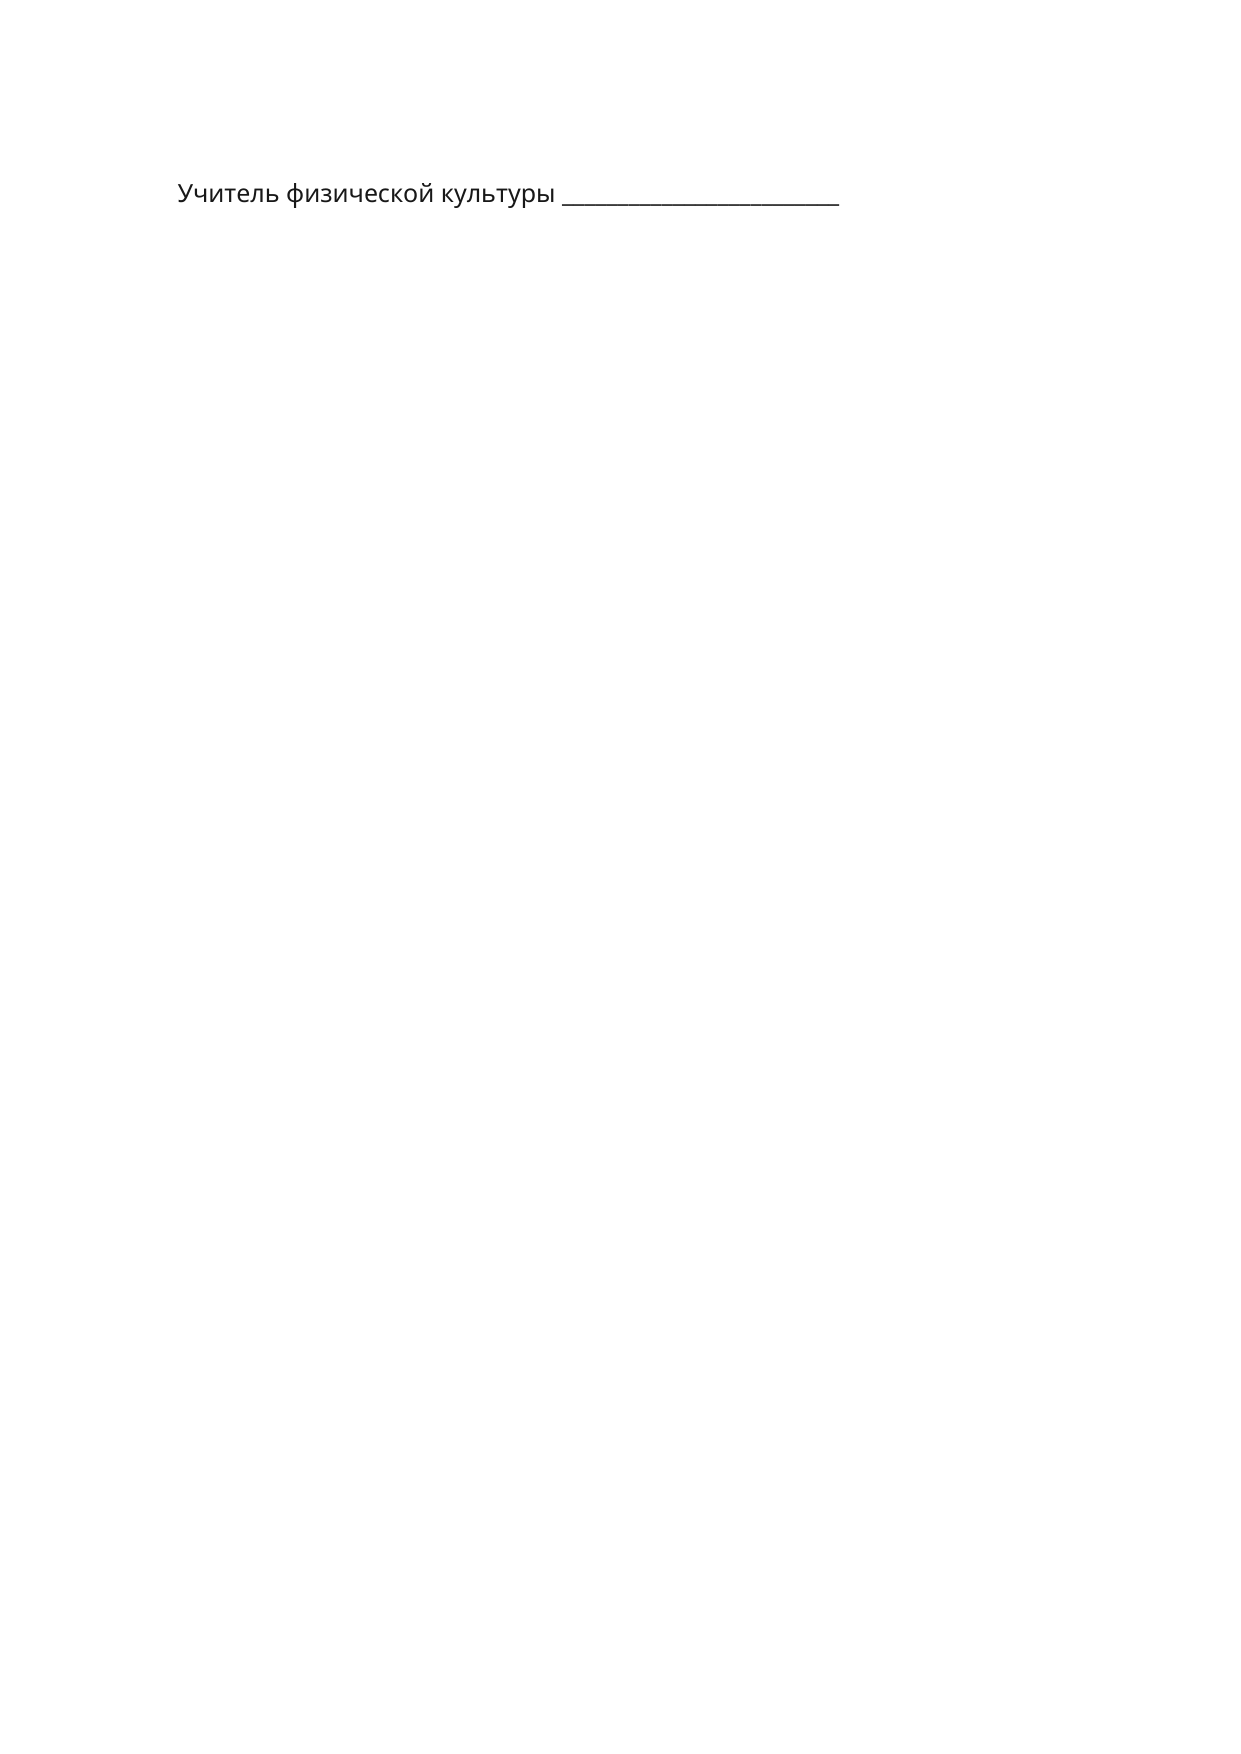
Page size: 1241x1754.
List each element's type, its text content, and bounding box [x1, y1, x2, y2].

text Учитель физической культуры _________________________ [177, 176, 1152, 210]
